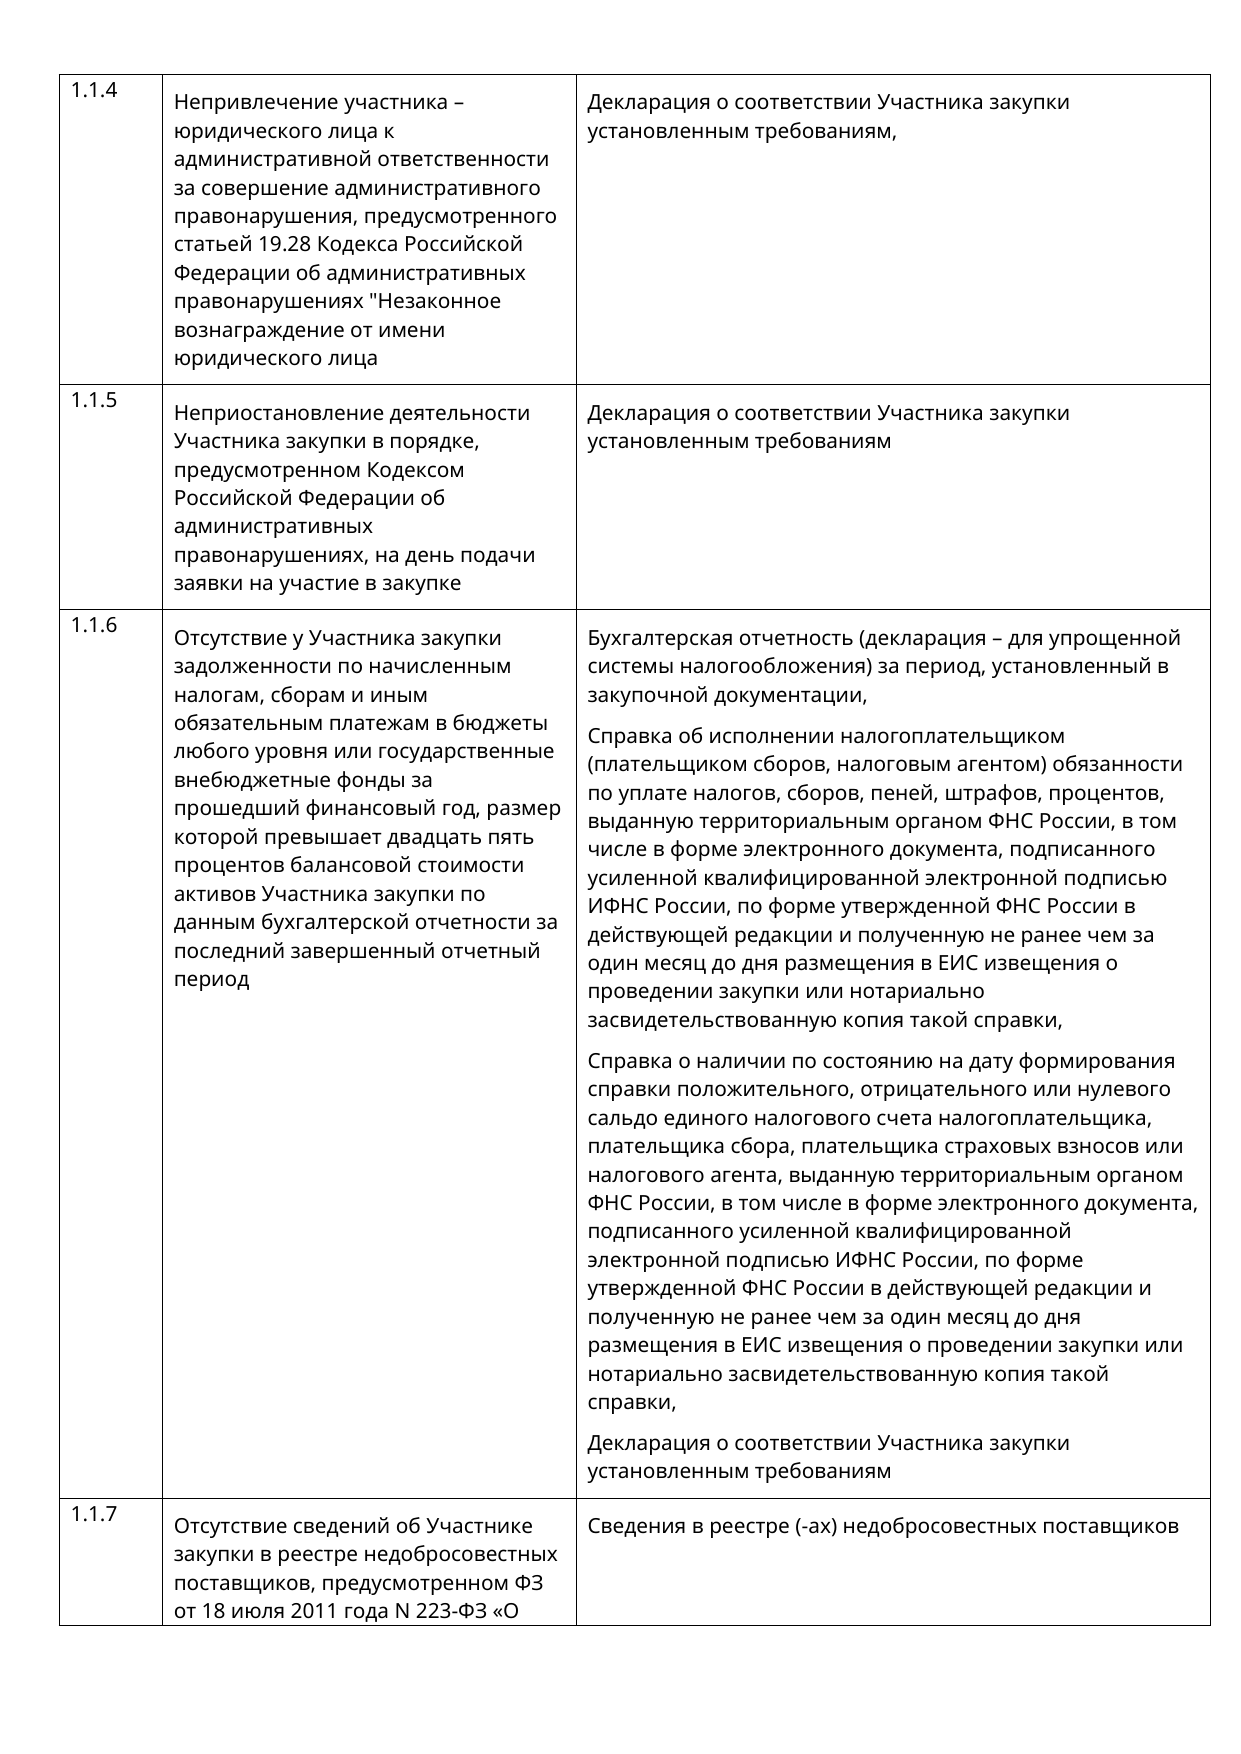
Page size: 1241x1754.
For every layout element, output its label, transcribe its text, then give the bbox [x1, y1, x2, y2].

table_cell Непривлечение участника – юридического лица к административной ответственности за совершение административного правонарушения, предусмотренного статьей 19.28 Кодекса Российской Федерации об административных правонарушениях "Незаконное вознаграждение от имени юридического лица [163, 75, 576, 384]
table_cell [163, 1499, 576, 1625]
table_cell Декларация о соответствии Участника закупки установленным требованиям [577, 385, 1210, 609]
table_cell Бухгалтерская отчетность (декларация – для упрощенной системы налогообложения) за период, установленный в закупочной документации, Справка об исполнении налогоплательщиком (плательщиком сборов, налоговым агентом) обязанности по уплате налогов, сборов, пеней, штрафов, процентов, выданную территориальным органом ФНС России, в том числе в форме электронного документа, подписанного усиленной квалифицированной электронной подписью ИФНС России, по форме утвержденной ФНС России в действующей редакции и полученную не ранее чем за один месяц до дня размещения в ЕИС извещения о проведении закупки или нотариально засвидетельствованную копия такой справки, Справка о наличии по состоянию на дату формирования справки положительного, отрицательного или нулевого сальдо единого налогового счета налогоплательщика, плательщика сбора, плательщика страховых взносов или налогового агента, выданную территориальным органом ФНС России, в том числе в форме электронного документа, подписанного усиленной квалифицированной электронной подписью ИФНС России, по форме утвержденной ФНС России в действующей редакции и полученную не ранее чем за один месяц до дня размещения в ЕИС извещения о проведении закупки или нотариально засвидетельствованную копия такой справки, Декларация о соответствии Участника закупки установленным требованиям [577, 610, 1210, 1498]
table_cell Декларация о соответствии Участника закупки установленным требованиям, [577, 75, 1210, 384]
table_cell 1.1.6 [60, 610, 162, 1498]
table_cell 1.1.7 [60, 1499, 162, 1625]
table_cell 1.1.5 [60, 385, 162, 609]
table_cell Отсутствие у Участника закупки задолженности по начисленным налогам, сборам и иным обязательным платежам в бюджеты любого уровня или государственные внебюджетные фонды за прошедший финансовый год, размер которой превышает двадцать пять процентов балансовой стоимости активов Участника закупки по данным бухгалтерской отчетности за последний завершенный отчетный период [163, 610, 576, 1498]
table_cell 1.1.4 [60, 75, 162, 384]
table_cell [577, 1499, 1210, 1625]
table_cell Неприостановление деятельности Участника закупки в порядке, предусмотренном Кодексом Российской Федерации об административных правонарушениях, на день подачи заявки на участие в закупке [163, 385, 576, 609]
